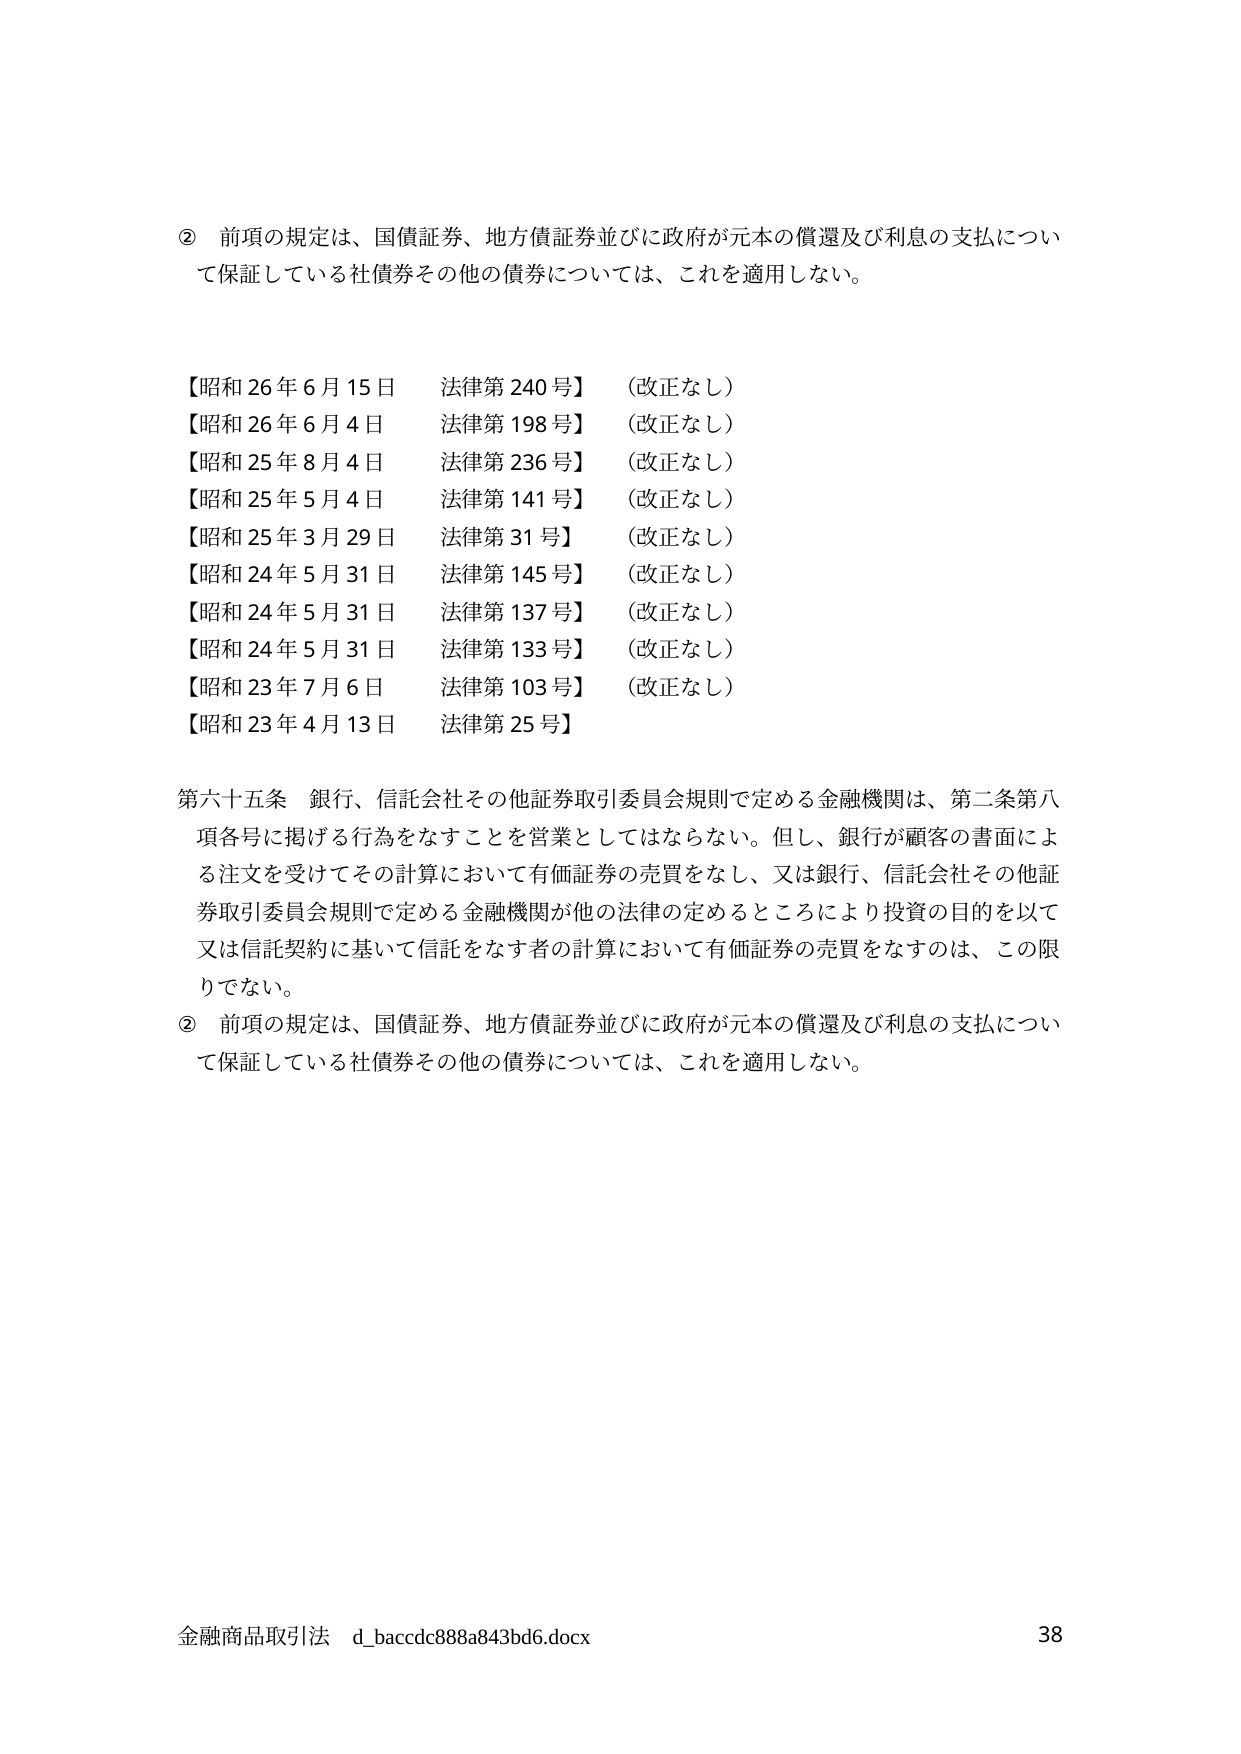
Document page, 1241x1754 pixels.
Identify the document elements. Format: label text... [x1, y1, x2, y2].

text 【昭和23年4月13日 法律第25号】 [177, 704, 1063, 742]
text 【昭和24年5月31日 法律第137号】 （改正なし） [177, 592, 1063, 629]
text 【昭和23年7月6日 法律第103号】 （改正なし） [177, 667, 1063, 704]
text 【昭和24年5月31日 法律第133号】 （改正なし） [177, 629, 1063, 667]
text 【昭和25年5月4日 法律第141号】 （改正なし） [177, 479, 1063, 517]
text ② 前項の規定は、国債証券、地方債証券並びに政府が元本の償還及び利息の支払について保証している社債券その他の債券については、これを適用しない。 [177, 217, 1063, 292]
text 【昭和25年3月29日 法律第31号】 （改正なし） [177, 517, 1063, 554]
text 【昭和26年6月4日 法律第198号】 （改正なし） [177, 404, 1063, 442]
text 【昭和26年6月15日 法律第240号】 （改正なし） [177, 367, 1063, 404]
text 【昭和24年5月31日 法律第145号】 （改正なし） [177, 554, 1063, 592]
text ② 前項の規定は、国債証券、地方債証券並びに政府が元本の償還及び利息の支払について保証している社債券その他の債券については、これを適用しない。 [177, 1004, 1063, 1079]
text 第六十五条 銀行、信託会社その他証券取引委員会規則で定める金融機関は、第二条第八項各号に掲げる行為をなすことを営業としてはならない。但し、銀行が顧客の書面による注文を受けてその計算において有価証券の売買をなし、又は銀行、信託会社その他証券取引委員会規則で定める金融機関が他の法律の定めるところにより投資の目的を以て又は信託契約に基いて信託をなす者の計算において有価証券の売買をなすのは、この限りでない。 [177, 779, 1063, 1004]
text 【昭和25年8月4日 法律第236号】 （改正なし） [177, 442, 1063, 479]
